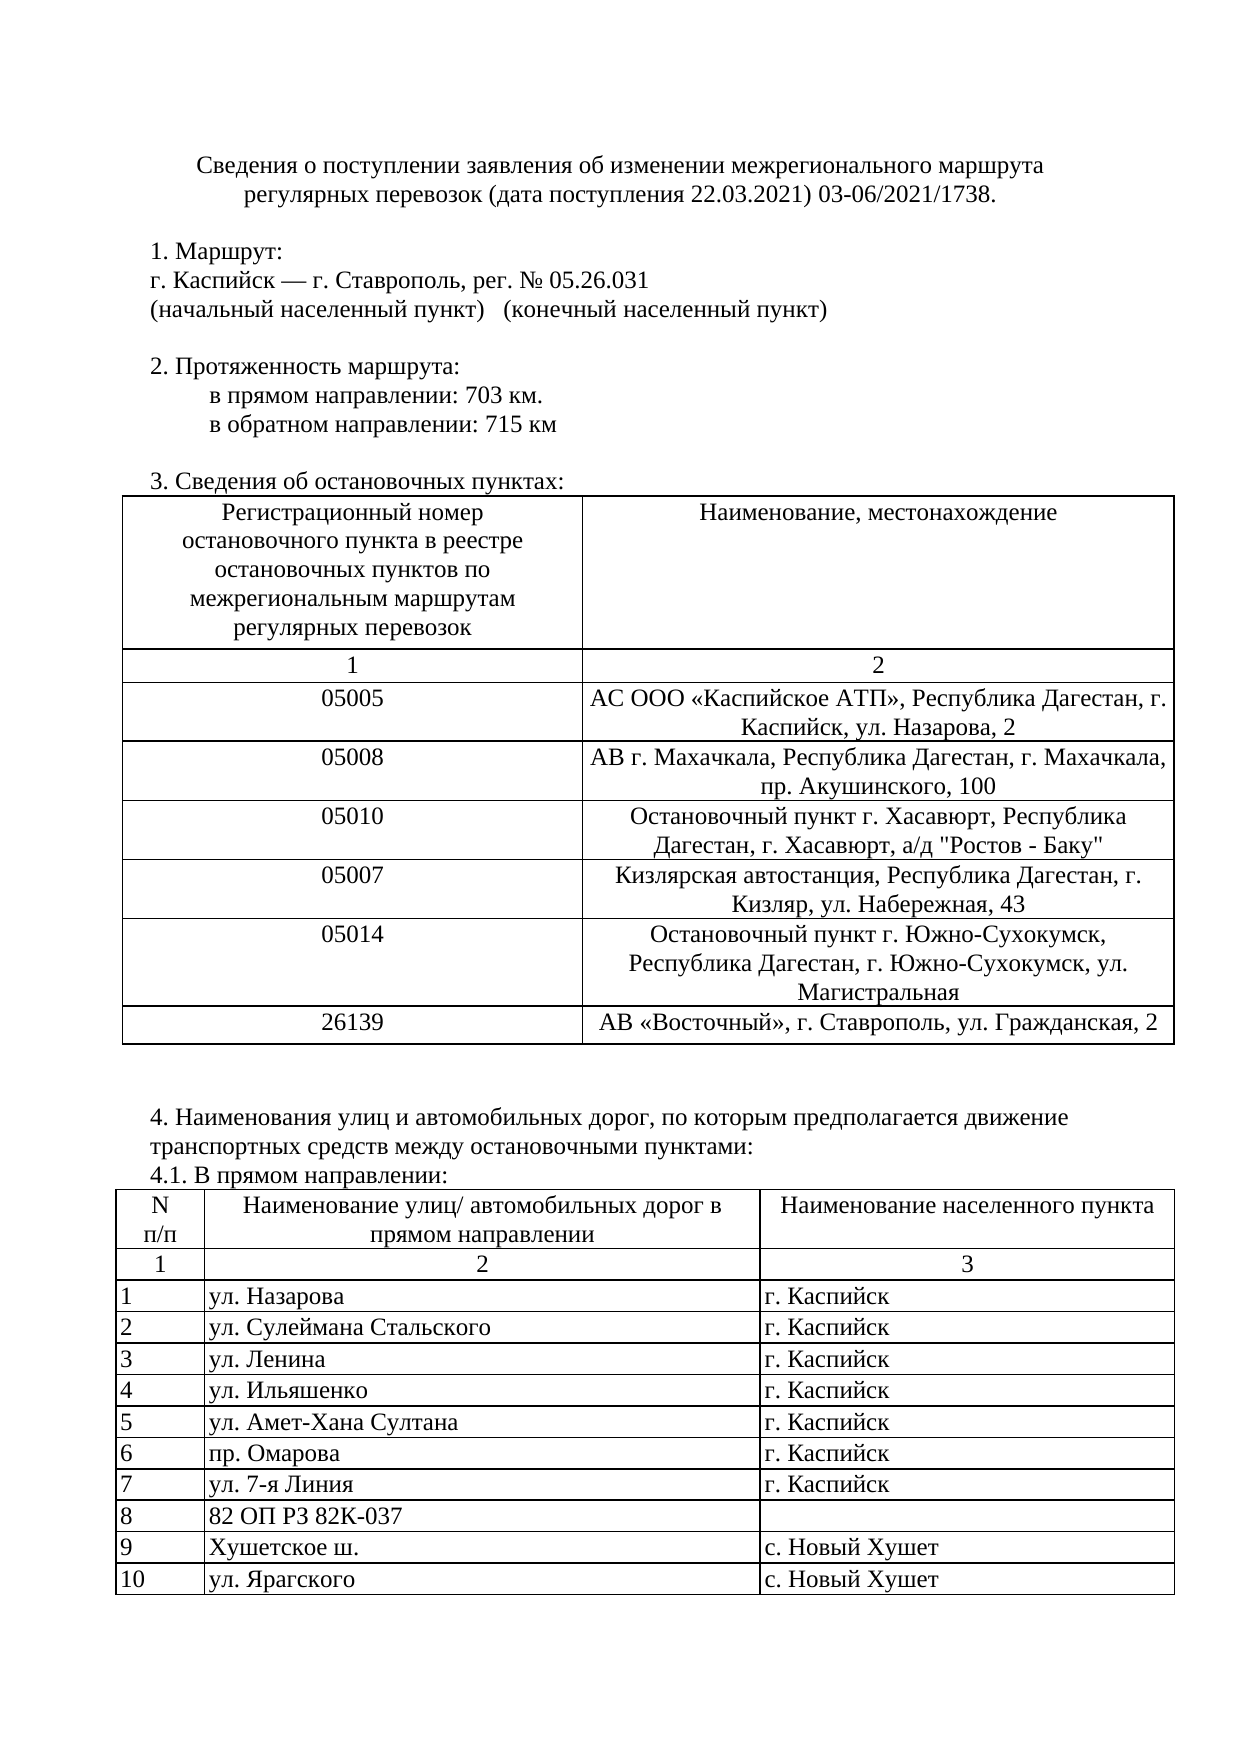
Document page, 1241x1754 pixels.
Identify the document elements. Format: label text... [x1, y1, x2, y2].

text в прямом направлении: 703 км. [150, 380, 1090, 409]
table_header N п/п [117, 1190, 204, 1248]
table_header Наименование, местонахождение [583, 497, 1173, 648]
table_cell [761, 1501, 1174, 1531]
table_cell с. Новый Хушет [761, 1564, 1174, 1594]
text 3. Сведения об остановочных пунктах: [150, 466, 1090, 495]
table_cell ул. Сулеймана Стальского [205, 1312, 759, 1342]
table_header Наименование населенного пункта [761, 1190, 1174, 1248]
table_cell 1 [123, 650, 582, 681]
table_cell 4 [117, 1375, 204, 1405]
table_cell АВ г. Махачкала, Республика Дагестан, г. Махачкала, пр. Акушинского, 100 [583, 742, 1173, 799]
table_cell г. Каспийск [761, 1470, 1174, 1499]
table_cell г. Каспийск [761, 1312, 1174, 1342]
table_cell 82 ОП РЗ 82К-037 [205, 1501, 759, 1531]
table_cell Остановочный пункт г. Южно-Сухокумск, Республика Дагестан, г. Южно-Сухокумск, ул. Магистральная [583, 919, 1173, 1005]
table_cell 2 [205, 1249, 759, 1279]
table_cell АВ «Восточный», г. Ставрополь, ул. Гражданская, 2 [583, 1007, 1173, 1043]
text 4.1. В прямом направлении: [150, 1160, 1090, 1189]
table_header Регистрационный номер остановочного пункта в реестре остановочных пунктов по межрегиональным маршрутам регулярных перевозок [123, 497, 582, 648]
table_cell 1 [117, 1249, 204, 1279]
table_cell ул. Ильяшенко [205, 1375, 759, 1405]
table_cell г. Каспийск [761, 1407, 1174, 1436]
table_cell 8 [117, 1501, 204, 1531]
table_cell пр. Омарова [205, 1438, 759, 1468]
table_cell Кизлярская автостанция, Республика Дагестан, г. Кизляр, ул. Набережная, 43 [583, 860, 1173, 918]
table_cell ул. 7-я Линия [205, 1470, 759, 1499]
table_cell ул. Назарова [205, 1281, 759, 1311]
table_cell АС ООО «Каспийское АТП», Республика Дагестан, г. Каспийск, ул. Назарова, 2 [583, 683, 1173, 740]
table_cell 2 [117, 1312, 204, 1342]
table_header Наименование улиц/ автомобильных дорог в прямом направлении [205, 1190, 759, 1248]
table_cell 05010 [123, 801, 582, 858]
table_cell г. Каспийск [761, 1375, 1174, 1405]
text 4. Наименования улиц и автомобильных дорог, по которым предполагается движение транспортных средств между остановочными пунктами: [150, 1102, 1090, 1160]
text Сведения о поступлении заявления об изменении межрегионального маршрута регулярных перевозок (дата поступления 22.03.2021) 03-06/2021/1738. [150, 150, 1090, 207]
table_cell ул. Ярагского [205, 1564, 759, 1594]
table_cell 05005 [123, 683, 582, 740]
table_cell с. Новый Хушет [761, 1532, 1174, 1562]
table_cell 05007 [123, 860, 582, 918]
text в обратном направлении: 715 км [150, 409, 1090, 437]
table_cell 3 [117, 1344, 204, 1373]
table_cell г. Каспийск [761, 1281, 1174, 1311]
table_cell 05008 [123, 742, 582, 799]
table_cell 6 [117, 1438, 204, 1468]
table_cell 10 [117, 1564, 204, 1594]
table_cell 7 [117, 1470, 204, 1499]
table_cell 5 [117, 1407, 204, 1436]
table_cell ул. Ленина [205, 1344, 759, 1373]
table_cell 2 [583, 650, 1173, 681]
table_cell 3 [761, 1249, 1174, 1279]
table_cell г. Каспийск [761, 1344, 1174, 1373]
text 1. Маршрут: [150, 236, 1090, 265]
text (начальный населенный пункт) (конечный населенный пункт) [150, 294, 1090, 322]
text г. Каспийск — г. Ставрополь, рег. № 05.26.031 [150, 265, 1090, 294]
text 2. Протяженность маршрута: [150, 351, 1090, 380]
table_cell ул. Амет-Хана Султана [205, 1407, 759, 1436]
table_cell 26139 [123, 1007, 582, 1043]
table_cell Остановочный пункт г. Хасавюрт, Республика Дагестан, г. Хасавюрт, а/д "Ростов - Баку" [583, 801, 1173, 858]
table_cell Хушетское ш. [205, 1532, 759, 1562]
table_cell 05014 [123, 919, 582, 1005]
table_cell г. Каспийск [761, 1438, 1174, 1468]
table_cell 1 [117, 1281, 204, 1311]
table_cell 9 [117, 1532, 204, 1562]
